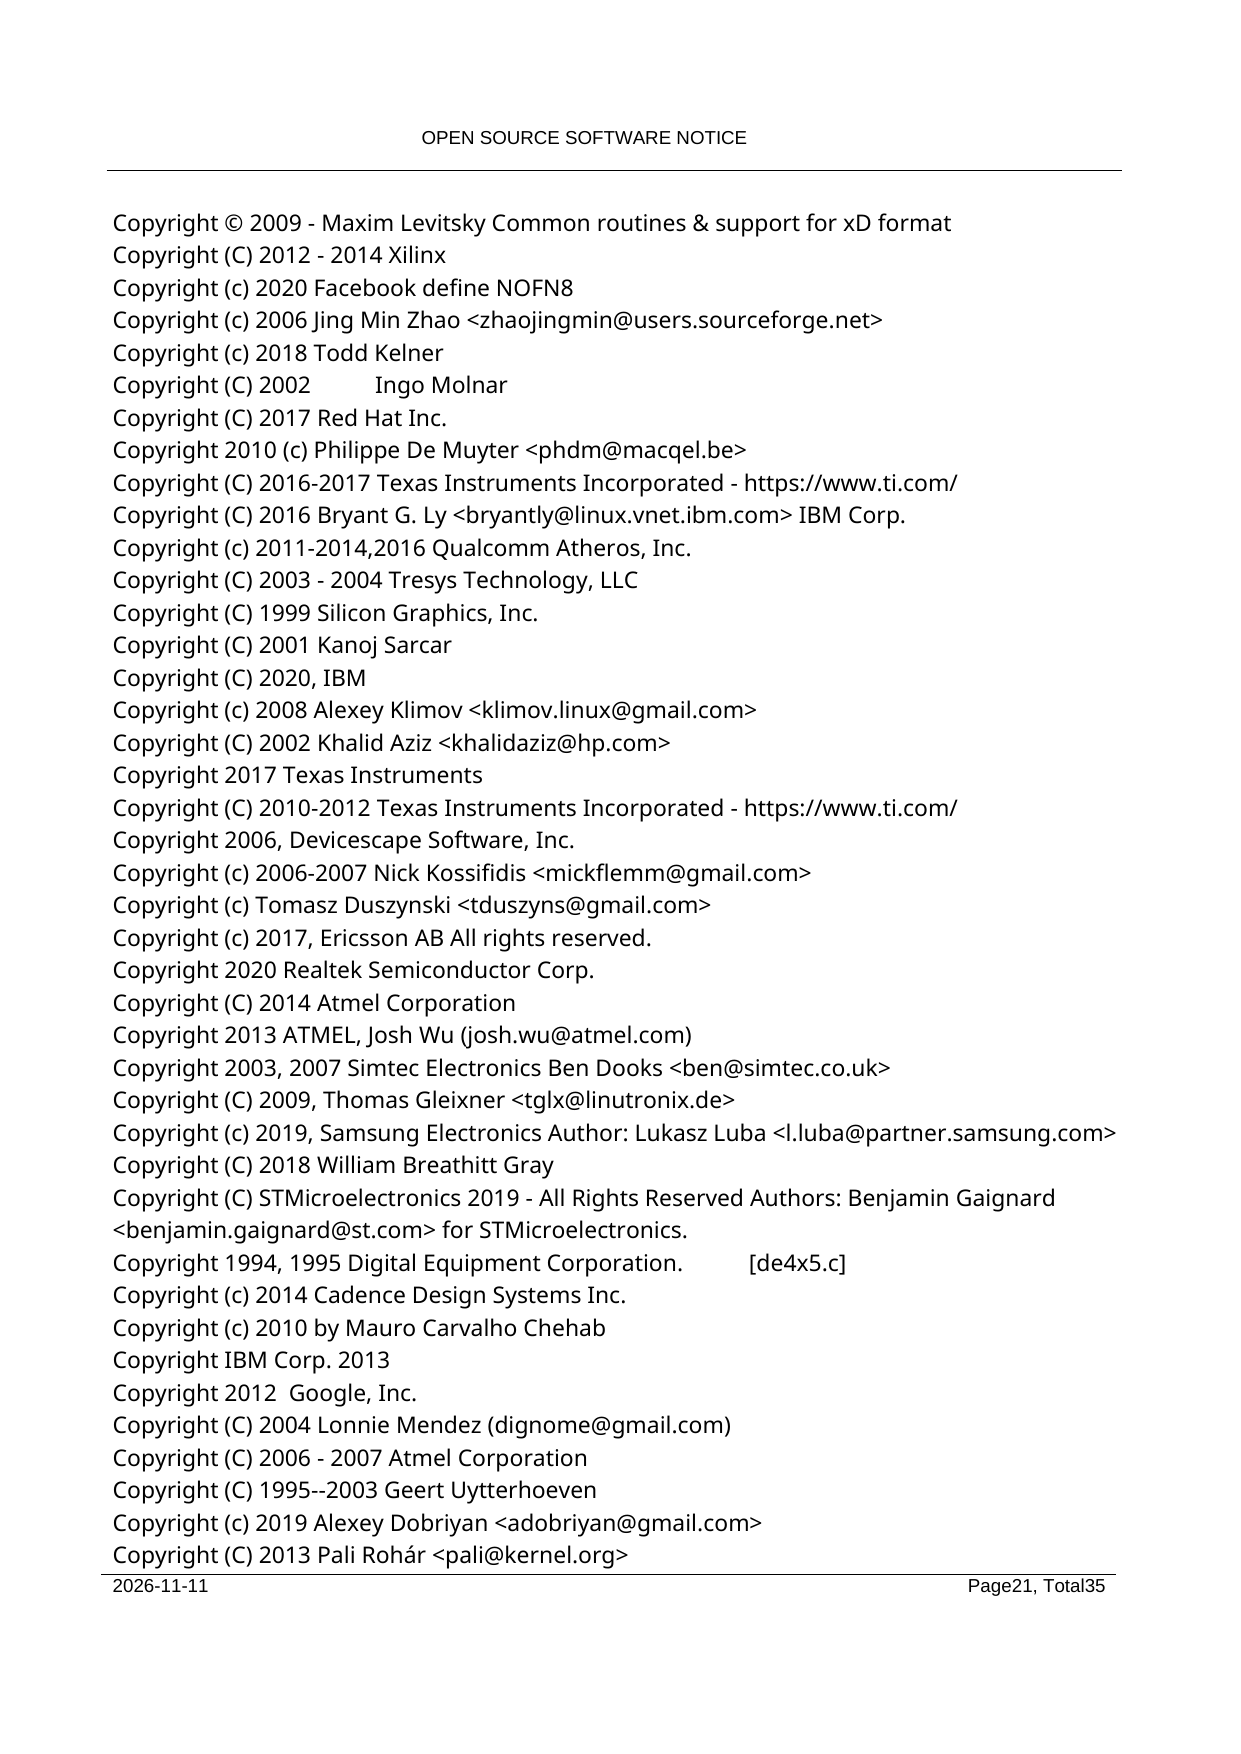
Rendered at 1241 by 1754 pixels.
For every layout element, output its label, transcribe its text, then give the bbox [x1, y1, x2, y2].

text Copyright 2010 (c) Philippe De Muyter <phdm@macqel.be> [112, 434, 1128, 466]
text Copyright (C) 2002 Khalid Aziz <khalidaziz@hp.com> [112, 726, 1128, 759]
text Copyright (C) 1995--2003 Geert Uytterhoeven [112, 1474, 1128, 1506]
text Copyright (c) 2020 Facebook define NOFN8 [112, 271, 1128, 304]
text Copyright (C) 2016-2017 Texas Instruments Incorporated - https://www.ti.com/ [112, 466, 1128, 499]
text Copyright (c) 2008 Alexey Klimov <klimov.linux@gmail.com> [112, 694, 1128, 726]
text Copyright IBM Corp. 2013 [112, 1344, 1128, 1376]
text Copyright (C) 2003 - 2004 Tresys Technology, LLC [112, 564, 1128, 596]
text Copyright 2006, Devicescape Software, Inc. [112, 824, 1128, 856]
text Copyright (c) 2019 Alexey Dobriyan <adobriyan@gmail.com> [112, 1506, 1128, 1539]
text Copyright (c) 2014 Cadence Design Systems Inc. [112, 1279, 1128, 1311]
text Copyright (C) 2001 Kanoj Sarcar [112, 629, 1128, 661]
text Copyright (C) 2004 Lonnie Mendez (dignome@gmail.com) [112, 1409, 1128, 1441]
text Copyright 2013 ATMEL, Josh Wu (josh.wu@atmel.com) [112, 1019, 1128, 1051]
text Copyright (C) 2020, IBM [112, 661, 1128, 694]
text Copyright (C) 2002 Ingo Molnar [112, 369, 1128, 401]
text Copyright (c) 2019, Samsung Electronics Author: Lukasz Luba <l.luba@partner.samsung.com> [112, 1116, 1128, 1149]
text Copyright (C) 2006 - 2007 Atmel Corporation [112, 1441, 1128, 1474]
text Copyright (C) 2017 Red Hat Inc. [112, 401, 1128, 434]
text Copyright (c) 2017, Ericsson AB All rights reserved. [112, 921, 1128, 954]
text Copyright (C) STMicroelectronics 2019 - All Rights Reserved Authors: Benjamin Gaignard <benjamin.gaignard@st.com> for STMicroelectronics. [112, 1181, 1128, 1246]
text Copyright (c) 2018 Todd Kelner [112, 336, 1128, 369]
text Copyright 2017 Texas Instruments [112, 759, 1128, 791]
text Copyright 2012 Google, Inc. [112, 1376, 1128, 1409]
text Copyright 2020 Realtek Semiconductor Corp. [112, 954, 1128, 986]
text Copyright (C) 2012 - 2014 Xilinx [112, 239, 1128, 271]
text Copyright (c) 2010 by Mauro Carvalho Chehab [112, 1311, 1128, 1344]
text Copyright (C) 2018 William Breathitt Gray [112, 1149, 1128, 1181]
text Copyright (c) Tomasz Duszynski <tduszyns@gmail.com> [112, 889, 1128, 921]
text Copyright (C) 2013 Pali Rohár <pali@kernel.org> [112, 1539, 1128, 1571]
text Copyright 2003, 2007 Simtec Electronics Ben Dooks <ben@simtec.co.uk> [112, 1051, 1128, 1084]
text Copyright 1994, 1995 Digital Equipment Corporation. [de4x5.c] [112, 1246, 1128, 1279]
text Copyright (C) 2009, Thomas Gleixner <tglx@linutronix.de> [112, 1084, 1128, 1116]
text Copyright (C) 1999 Silicon Graphics, Inc. [112, 596, 1128, 629]
text Copyright (c) 2006 Jing Min Zhao <zhaojingmin@users.sourceforge.net> [112, 304, 1128, 336]
text Copyright © 2009 - Maxim Levitsky Common routines & support for xD format [112, 206, 1128, 239]
text Copyright (c) 2006-2007 Nick Kossifidis <mickflemm@gmail.com> [112, 856, 1128, 889]
text Copyright (C) 2014 Atmel Corporation [112, 986, 1128, 1019]
text Copyright (c) 2011-2014,2016 Qualcomm Atheros, Inc. [112, 531, 1128, 564]
text Copyright (C) 2010-2012 Texas Instruments Incorporated - https://www.ti.com/ [112, 791, 1128, 824]
text Copyright (C) 2016 Bryant G. Ly <bryantly@linux.vnet.ibm.com> IBM Corp. [112, 499, 1128, 531]
